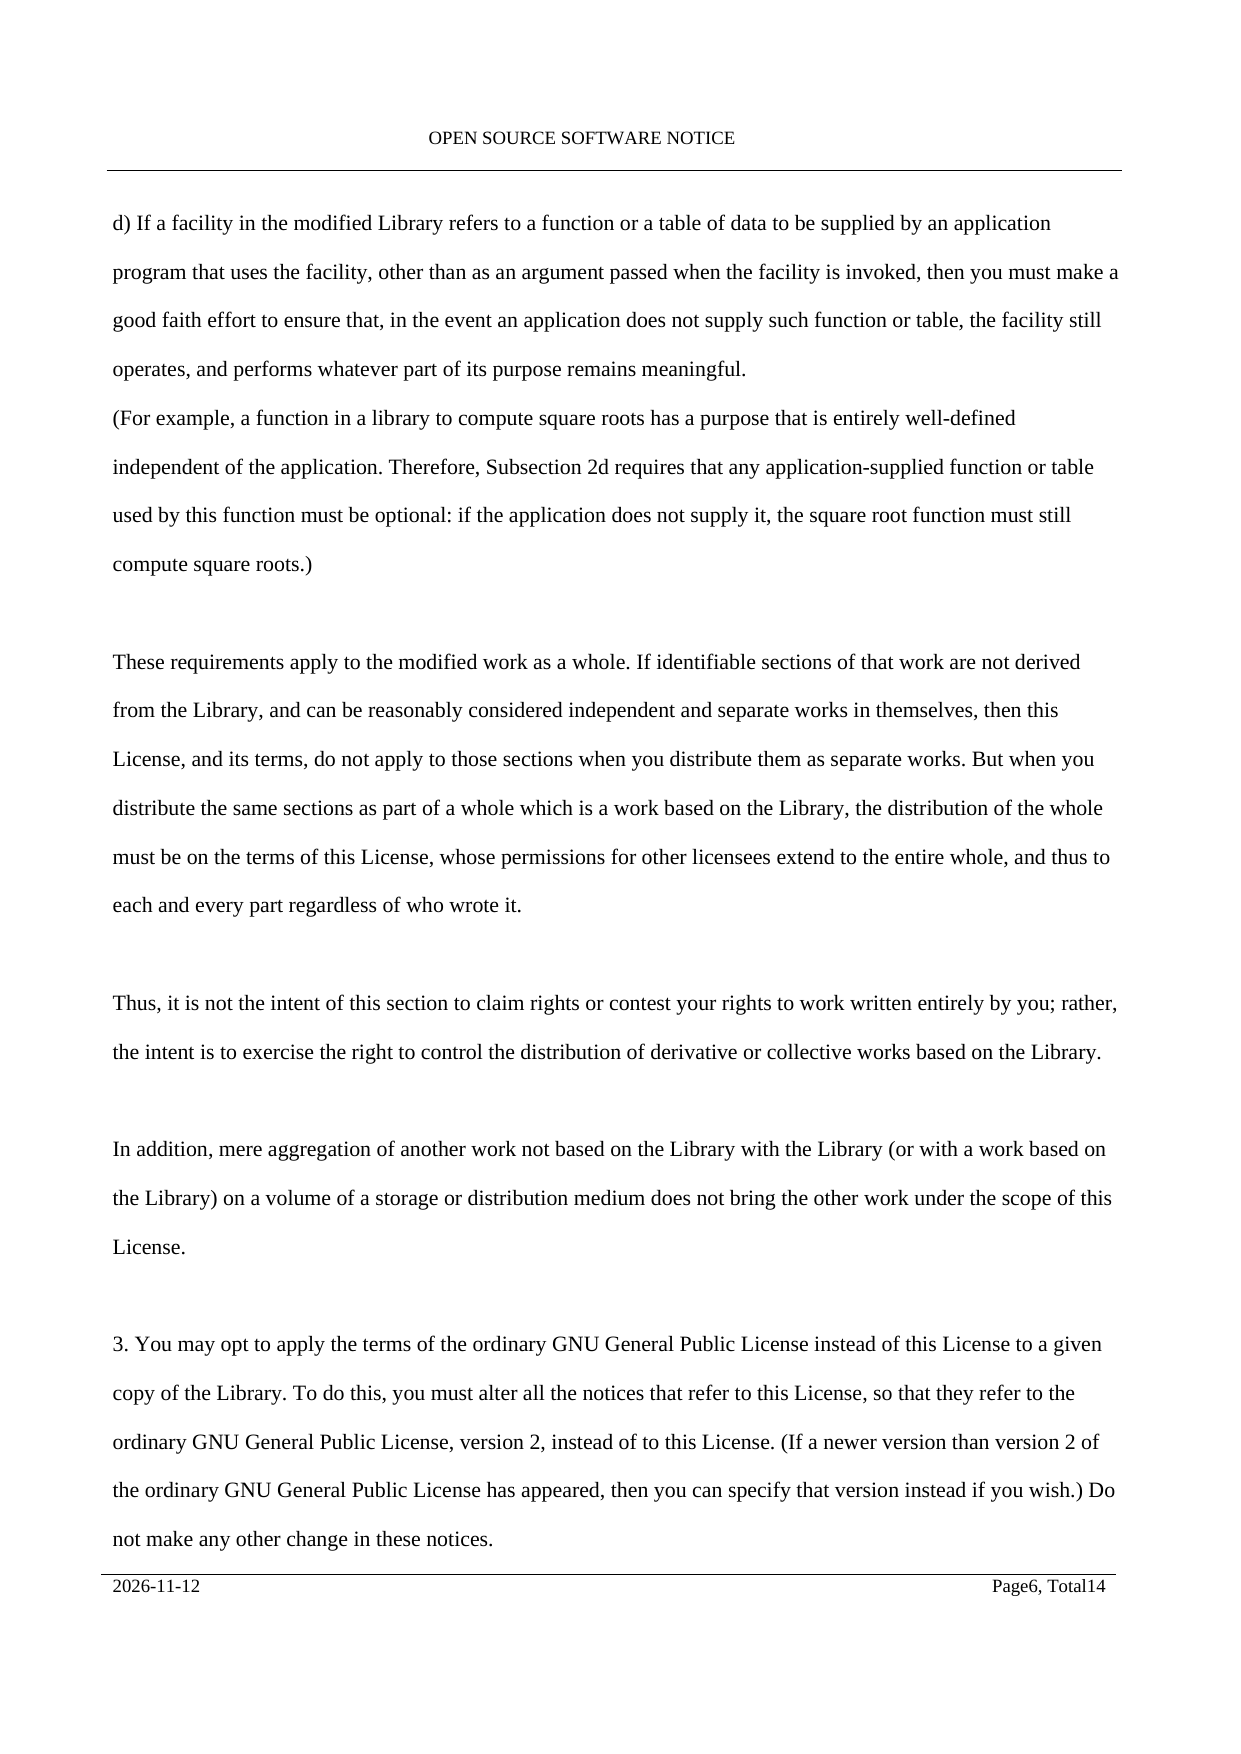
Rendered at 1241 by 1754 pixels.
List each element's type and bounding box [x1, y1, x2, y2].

text [112, 206, 1128, 1555]
